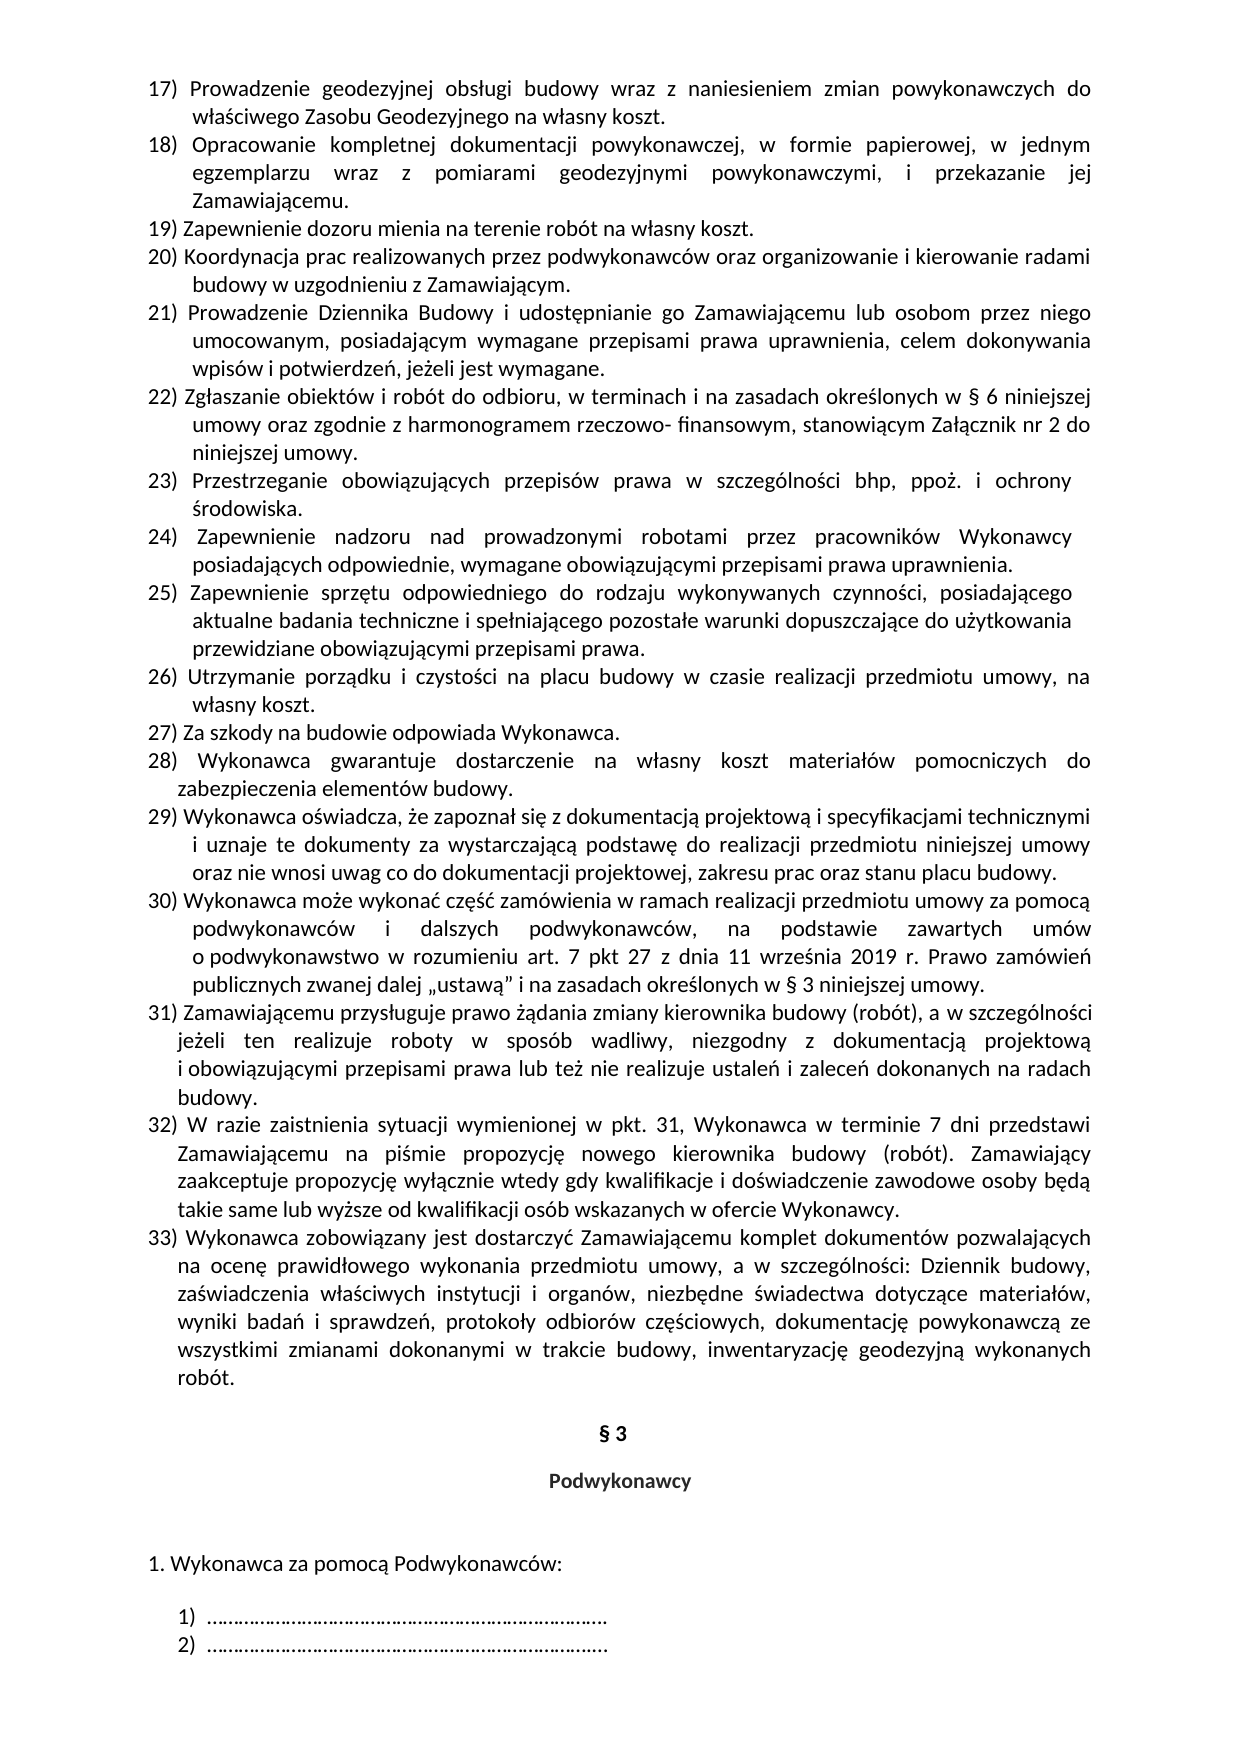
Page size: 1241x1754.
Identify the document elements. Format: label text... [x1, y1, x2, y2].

text 18) Opracowanie kompletnej dokumentacji powykonawczej, w formie papierowej, w jednym egzemplarzu wraz z pomiarami geodezyjnymi powykonawczymi, i przekazanie jej Zamawiającemu. [148, 130, 1093, 214]
text 25) Zapewnienie sprzętu odpowiedniego do rodzaju wykonywanych czynności, posiadającego aktualne badania techniczne i spełniającego pozostałe warunki dopuszczające do użytkowania przewidziane obowiązującymi przepisami prawa. [148, 578, 1074, 662]
text § 3 [133, 1419, 1092, 1447]
text 20) Koordynacja prac realizowanych przez podwykonawców oraz organizowanie i kierowanie radami budowy w uzgodnieniu z Zamawiającym. [148, 242, 1093, 298]
text 28) Wykonawca gwarantuje dostarczenie na własny koszt materiałów pomocniczych do zabezpieczenia elementów budowy. [148, 746, 1092, 802]
text 27) Za szkody na budowie odpowiada Wykonawca. [148, 718, 1092, 746]
text 30) Wykonawca może wykonać część zamówienia w ramach realizacji przedmiotu umowy za pomocą podwykonawców i dalszych podwykonawców, na podstawie zawartych umów o podwykonawstwo w rozumieniu art. 7 pkt 27 z dnia 11 września 2019 r. Prawo zamówień publicznych zwanej dalej „ustawą” i na zasadach określonych w § 3 niniejszej umowy. [148, 886, 1092, 998]
text 33) Wykonawca zobowiązany jest dostarczyć Zamawiającemu komplet dokumentów pozwalających na ocenę prawidłowego wykonania przedmiotu umowy, a w szczególności: Dziennik budowy, zaświadczenia właściwych instytucji i organów, niezbędne świadectwa dotyczące materiałów, wyniki badań i sprawdzeń, protokoły odbiorów częściowych, dokumentację powykonawczą ze wszystkimi zmianami dokonanymi w trakcie budowy, inwentaryzację geodezyjną wykonanych robót. [148, 1223, 1092, 1391]
text 21) Prowadzenie Dziennika Budowy i udostępnianie go Zamawiającemu lub osobom przez niego umocowanym, posiadającym wymagane przepisami prawa uprawnienia, celem dokonywania wpisów i potwierdzeń, jeżeli jest wymagane. [148, 298, 1093, 382]
text 17) Prowadzenie geodezyjnej obsługi budowy wraz z naniesieniem zmian powykonawczych do właściwego Zasobu Geodezyjnego na własny koszt. [148, 74, 1093, 130]
list ……………………………………………………………….… [177, 1630, 1092, 1658]
text 24) Zapewnienie nadzoru nad prowadzonymi robotami przez pracowników Wykonawcy posiadających odpowiednie, wymagane obowiązującymi przepisami prawa uprawnienia. [148, 522, 1074, 578]
text 23) Przestrzeganie obowiązujących przepisów prawa w szczególności bhp, ppoż. i ochrony środowiska. [148, 466, 1074, 522]
text 29) Wykonawca oświadcza, że zapoznał się z dokumentacją projektową i specyfikacjami technicznymi i uznaje te dokumenty za wystarczającą podstawę do realizacji przedmiotu niniejszej umowy oraz nie wnosi uwag co do dokumentacji projektowej, zakresu prac oraz stanu placu budowy. [148, 802, 1092, 886]
text 26) Utrzymanie porządku i czystości na placu budowy w czasie realizacji przedmiotu umowy, na własny koszt. [148, 662, 1093, 718]
list …………………………………………………………………. [177, 1602, 1092, 1630]
text 22) Zgłaszanie obiektów i robót do odbioru, w terminach i na zasadach określonych w § 6 niniejszej umowy oraz zgodnie z harmonogramem rzeczowo- finansowym, stanowiącym Załącznik nr 2 do niniejszej umowy. [148, 382, 1093, 466]
subtitle Podwykonawcy [148, 1468, 1092, 1494]
text 31) Zamawiającemu przysługuje prawo żądania zmiany kierownika budowy (robót), a w szczególności jeżeli ten realizuje roboty w sposób wadliwy, niezgodny z dokumentacją projektową i obowiązującymi przepisami prawa lub też nie realizuje ustaleń i zaleceń dokonanych na radach budowy. [148, 998, 1092, 1111]
text 32) W razie zaistnienia sytuacji wymienionej w pkt. 31, Wykonawca w terminie 7 dni przedstawi Zamawiającemu na piśmie propozycję nowego kierownika budowy (robót). Zamawiający zaakceptuje propozycję wyłącznie wtedy gdy kwalifikacje i doświadczenie zawodowe osoby będą takie same lub wyższe od kwalifikacji osób wskazanych w ofercie Wykonawcy. [148, 1111, 1092, 1223]
text 1. Wykonawca za pomocą Podwykonawców: [148, 1549, 1092, 1577]
text 19) Zapewnienie dozoru mienia na terenie robót na własny koszt. [148, 214, 1093, 242]
